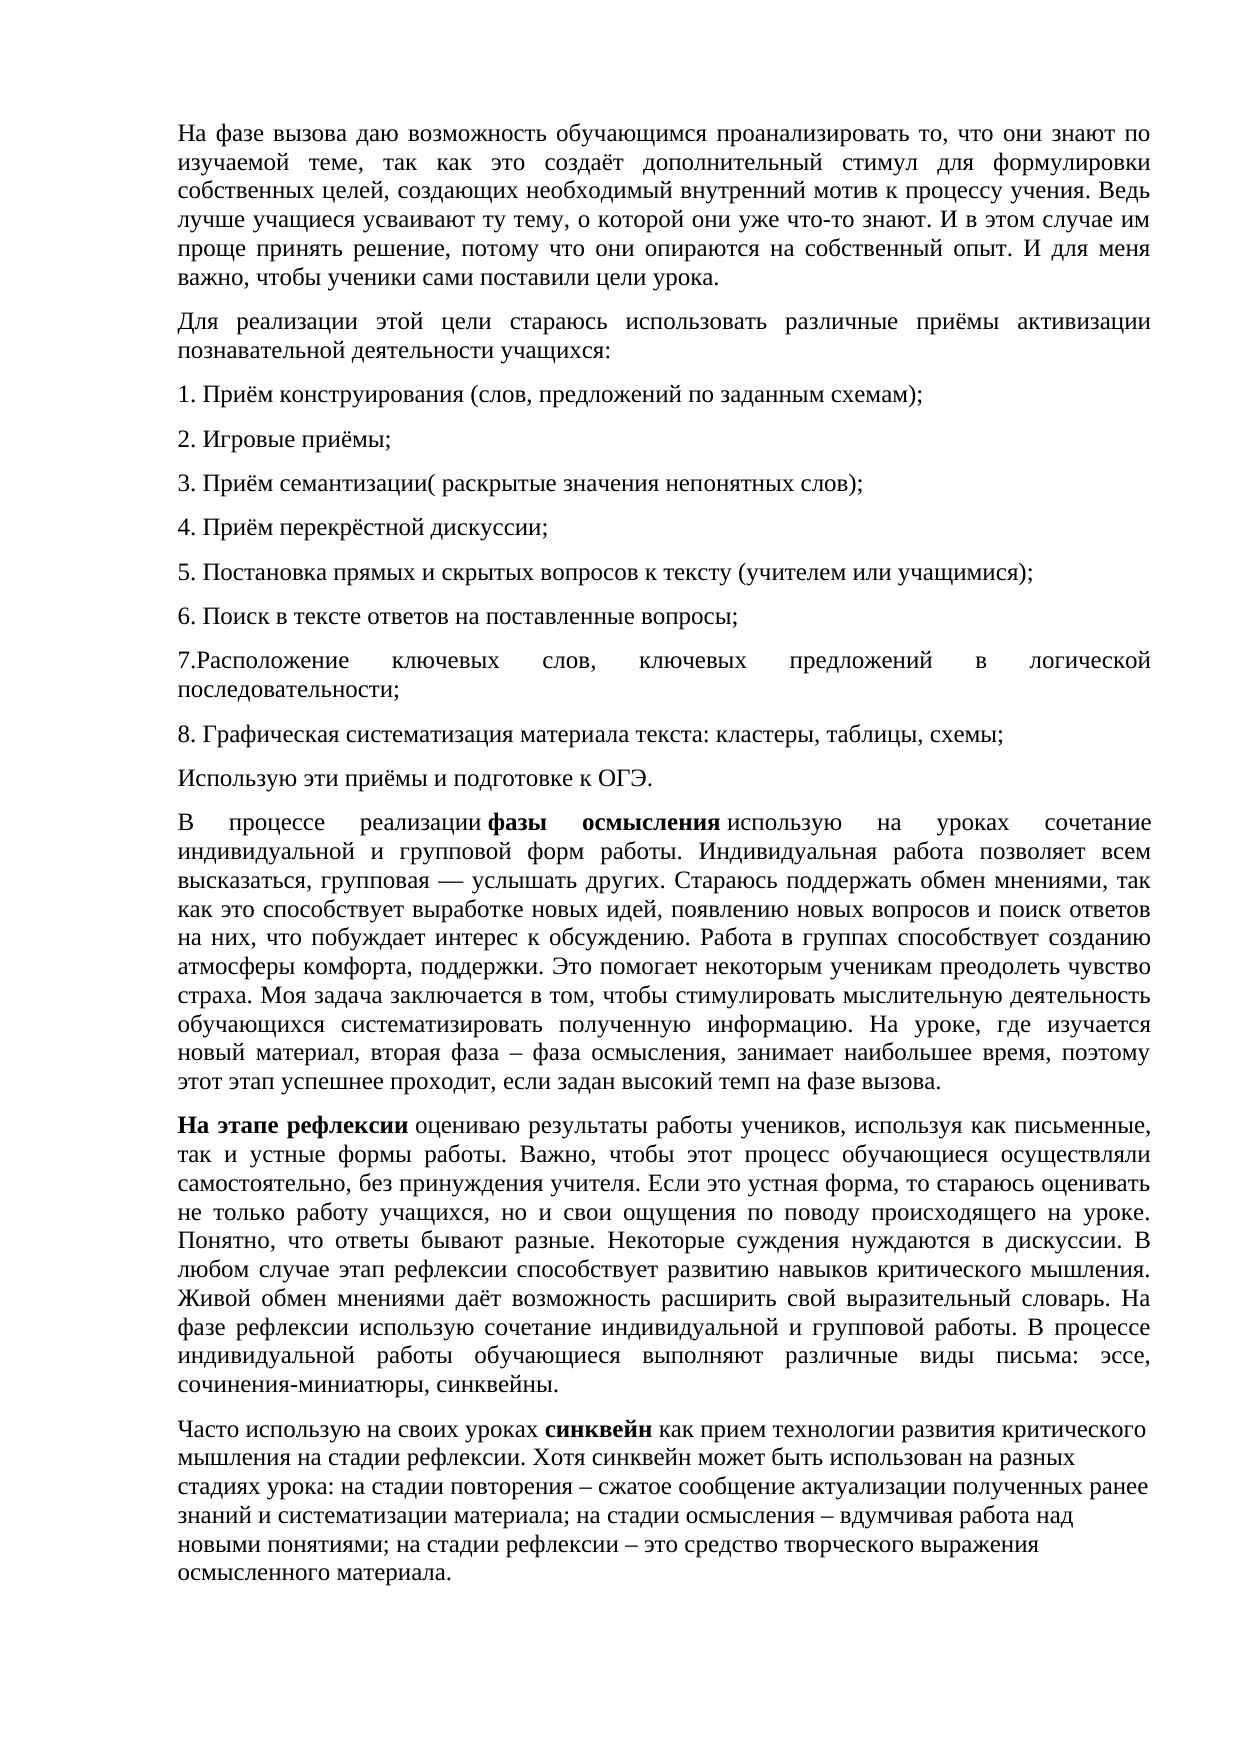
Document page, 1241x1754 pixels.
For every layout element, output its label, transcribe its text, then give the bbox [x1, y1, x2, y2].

text На этапе рефлексии оцениваю результаты работы учеников, используя как письменные, так и устные формы работы. Важно, чтобы этот процесс обучающиеся осуществляли самостоятельно, без принуждения учителя. Если это устная форма, то стараюсь оценивать не только работу учащихся, но и свои ощущения по поводу происходящего на уроке. Понятно, что ответы бывают разные. Некоторые суждения нуждаются в дискуссии. В любом случае этап рефлексии способствует развитию навыков критического мышления. Живой обмен мнениями даёт возможность расширить свой выразительный словарь. На фазе рефлексии использую сочетание индивидуальной и групповой работы. В процессе индивидуальной работы обучающиеся выполняют различные виды письма: эссе, сочинения-миниатюры, синквейны. [177, 1111, 1152, 1398]
text Для реализации этой цели стараюсь использовать различные приёмы активизации познавательной деятельности учащихся: [177, 306, 1152, 364]
text 6. Поиск в тексте ответов на поставленные вопросы; [177, 601, 1152, 630]
text 1. Приём конструирования (слов, предложений по заданным схемам); [177, 379, 1152, 408]
text 5. Постановка прямых и скрытых вопросов к тексту (учителем или учащимися); [177, 557, 1152, 586]
text 4. Приём перекрёстной дискуссии; [177, 512, 1152, 541]
text 3. Приём семантизации( раскрытые значения непонятных слов); [177, 468, 1152, 497]
text 8. Графическая систематизация материала текста: кластеры, таблицы, схемы; [177, 719, 1152, 747]
text Использую эти приёмы и подготовке к ОГЭ. [177, 763, 1152, 792]
text 2. Игровые приёмы; [177, 424, 1152, 452]
text 7.Расположение ключевых слов, ключевых предложений в логической последовательности; [177, 646, 1152, 703]
text Часто использую на своих уроках синквейн как прием технологии развития критического мышления на стадии рефлексии. Хотя синквейн может быть использован на разных стадиях урока: на стадии повторения – сжатое сообщение актуализации полученных ранее знаний и систематизации материала; на стадии осмысления – вдумчивая работа над новыми понятиями; на стадии рефлексии – это средство творческого выражения осмысленного материала. [177, 1414, 1152, 1586]
text В процессе реализации фазы осмысления использую на уроках сочетание индивидуальной и групповой форм работы. Индивидуальная работа позволяет всем высказаться, групповая — услышать других. Стараюсь поддержать обмен мнениями, так как это способствует выработке новых идей, появлению новых вопросов и поиск ответов на них, что побуждает интерес к обсуждению. Работа в группах способствует созданию атмосферы комфорта, поддержки. Это помогает некоторым ученикам преодолеть чувство страха. Моя задача заключается в том, чтобы стимулировать мыслительную деятельность обучающихся систематизировать полученную информацию. На уроке, где изучается новый материал, вторая фаза – фаза осмысления, занимает наибольшее время, поэтому этот этап успешнее проходит, если задан высокий темп на фазе вызова. [177, 807, 1152, 1095]
text На фазе вызова даю возможность обучающимся проанализировать то, что они знают по изучаемой теме, так как это создаёт дополнительный стимул для формулировки собственных целей, создающих необходимый внутренний мотив к процессу учения. Ведь лучше учащиеся усваивают ту тему, о которой они уже что-то знают. И в этом случае им проще принять решение, потому что они опираются на собственный опыт. И для меня важно, чтобы ученики сами поставили цели урока. [177, 118, 1152, 291]
